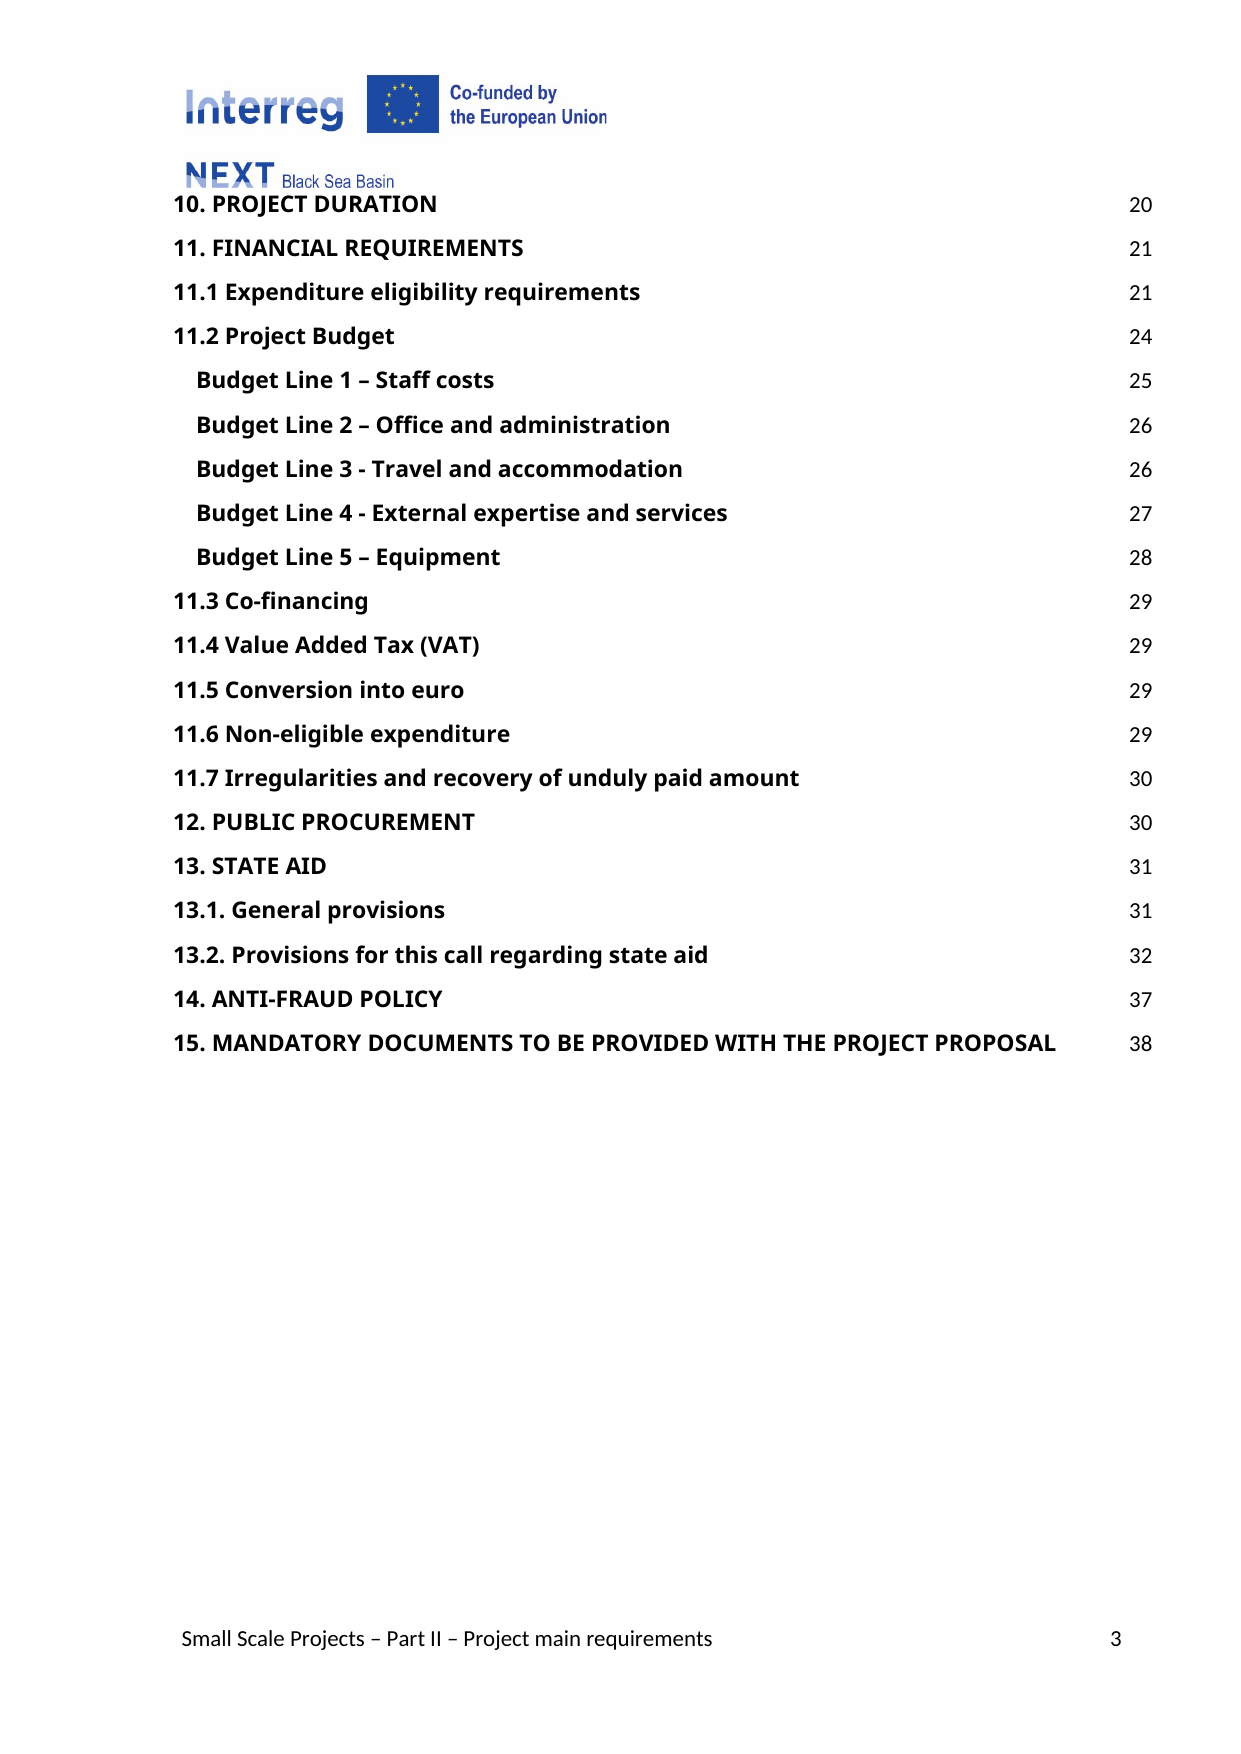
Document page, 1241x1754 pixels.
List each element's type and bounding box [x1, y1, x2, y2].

picture [150, 73, 607, 188]
